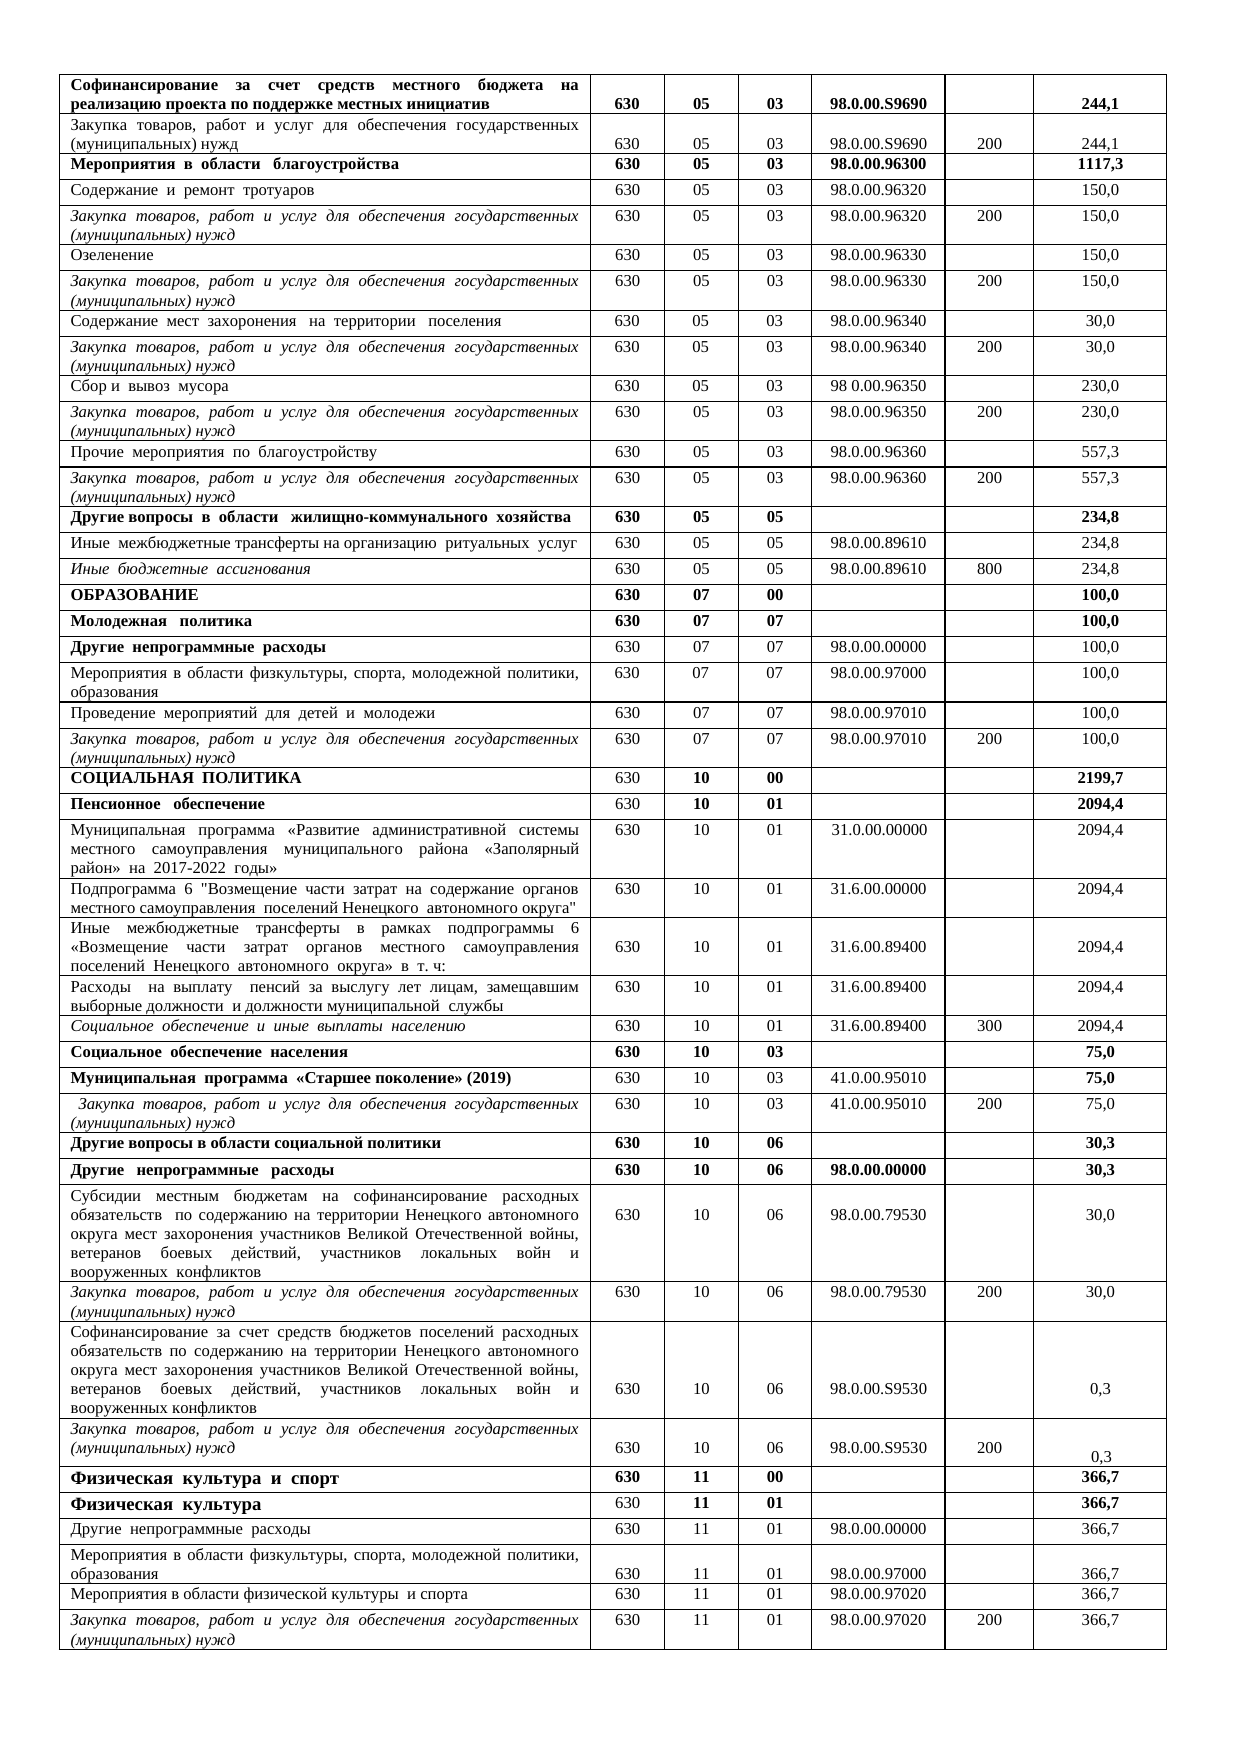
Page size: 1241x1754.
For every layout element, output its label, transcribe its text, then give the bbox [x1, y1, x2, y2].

table_cell 630 [591, 402, 664, 440]
table_cell 05 [665, 154, 738, 179]
table_cell 2094,4 [1034, 976, 1166, 1015]
table_cell 630 [591, 1133, 664, 1158]
table_cell СОЦИАЛЬНАЯ ПОЛИТИКА [60, 768, 590, 793]
table_cell 05 [665, 559, 738, 584]
table_cell Закупка товаров, работ и услуг для обеспечения государственных (муниципальных) нужд [60, 1610, 590, 1648]
table_cell 366,7 [1034, 1610, 1166, 1648]
table_cell 05 [665, 75, 738, 113]
table_cell Социальное обеспечение населения [60, 1042, 590, 1067]
table_cell 03 [739, 1042, 811, 1067]
table_cell Мероприятия в области физкультуры, спорта, молодежной политики, образования [60, 663, 590, 701]
table_cell Софинансирование за счет средств бюджетов поселений расходных обязательств по содержанию на территории Ненецкого автономного округа мест захоронения участников Великой Отечественной войны, ветеранов боевых действий, участников локальных войн и вооруженных конфликтов [60, 1322, 590, 1417]
table_cell 630 [591, 663, 664, 701]
table_cell 03 [739, 154, 811, 179]
table_cell 0,3 [1034, 1322, 1166, 1417]
table_cell 01 [739, 1016, 811, 1041]
table_cell [946, 1584, 1033, 1609]
table_cell 05 [739, 559, 811, 584]
table_cell 01 [739, 1545, 811, 1583]
table_cell 75,0 [1034, 1042, 1166, 1067]
table_cell 01 [739, 1584, 811, 1609]
table_cell 630 [591, 768, 664, 793]
table_cell [946, 879, 1033, 917]
table_cell Подпрограмма 6 "Возмещение части затрат на содержание органов местного самоуправления поселений Ненецкого автономного округа" [60, 879, 590, 917]
table_cell 630 [591, 585, 664, 610]
table_cell Закупка товаров, работ и услуг для обеспечения государственных (муниципальных) нужд [60, 271, 590, 309]
table_cell 10 [665, 820, 738, 877]
table_cell 10 [665, 1133, 738, 1158]
table_cell 03 [739, 376, 811, 401]
table_cell [946, 611, 1033, 636]
table_cell 630 [591, 559, 664, 584]
table_cell 630 [591, 1185, 664, 1281]
table_cell 366,7 [1034, 1467, 1166, 1492]
table_cell 98.0.00.96340 [812, 337, 944, 375]
table_cell 98.0.00.97010 [812, 729, 944, 767]
table_cell 75,0 [1034, 1068, 1166, 1093]
table_cell 630 [591, 311, 664, 336]
table_cell Другие вопросы в области жилищно-коммунального хозяйства [60, 507, 590, 532]
table_cell 100,0 [1034, 729, 1166, 767]
table_cell [812, 768, 944, 793]
table_cell Физическая культура [60, 1493, 590, 1518]
table_cell 0,3 [1034, 1419, 1166, 1466]
table_cell 98.0.00.S9690 [812, 75, 944, 113]
table_cell [946, 794, 1033, 819]
table_cell Закупка товаров, работ и услуг для обеспечения государственных (муниципальных) нужд [60, 337, 590, 375]
table_cell 244,1 [1034, 75, 1166, 113]
table_cell 630 [591, 154, 664, 179]
table_cell 11 [665, 1545, 738, 1583]
table_cell [946, 1133, 1033, 1158]
table_cell 01 [739, 918, 811, 975]
table_cell 05 [739, 533, 811, 558]
table_cell [946, 180, 1033, 205]
table_cell [946, 918, 1033, 975]
table_cell 01 [739, 1493, 811, 1518]
table_cell 05 [665, 507, 738, 532]
table_cell [946, 1068, 1033, 1093]
table_cell 630 [591, 879, 664, 917]
table_cell 11 [665, 1519, 738, 1544]
table_cell Озеленение [60, 245, 590, 270]
table_cell 630 [591, 611, 664, 636]
table_cell 230,0 [1034, 376, 1166, 401]
table_cell 630 [591, 1016, 664, 1041]
table_cell Содержание мест захоронения на территории поселения [60, 311, 590, 336]
table_cell [812, 611, 944, 636]
table_cell 06 [739, 1282, 811, 1321]
table_cell 31.6.00.89400 [812, 976, 944, 1015]
table_cell Сбор и вывоз мусора [60, 376, 590, 401]
table_cell 30,3 [1034, 1159, 1166, 1184]
table_cell 06 [739, 1419, 811, 1466]
table_cell [812, 1467, 944, 1492]
table_cell [946, 1185, 1033, 1281]
table_cell 98.0.00.97020 [812, 1584, 944, 1609]
table_cell [812, 1493, 944, 1518]
table_cell 100,0 [1034, 663, 1166, 701]
table_cell [946, 637, 1033, 662]
table_cell 05 [665, 402, 738, 440]
table_cell 2094,4 [1034, 918, 1166, 975]
table_cell Софинансирование за счет средств местного бюджета на реализацию проекта по поддержке местных инициатив [60, 75, 590, 113]
table_cell 800 [946, 559, 1033, 584]
table_cell 01 [739, 976, 811, 1015]
table_cell 10 [665, 1016, 738, 1041]
table_cell Прочие мероприятия по благоустройству [60, 441, 590, 466]
table_cell 200 [946, 402, 1033, 440]
table_cell 630 [591, 468, 664, 506]
table_cell Мероприятия в области физической культуры и спорта [60, 1584, 590, 1609]
table_cell 98.0.00.96360 [812, 441, 944, 466]
table_cell Закупка товаров, работ и услуг для обеспечения государственных (муниципальных) нужд [60, 468, 590, 506]
table_cell 630 [591, 976, 664, 1015]
table_cell 98.0.00.79530 [812, 1185, 944, 1281]
table_cell 03 [739, 337, 811, 375]
table_cell 366,7 [1034, 1519, 1166, 1544]
table_cell 03 [739, 402, 811, 440]
table_cell 07 [739, 663, 811, 701]
table_cell 01 [739, 879, 811, 917]
table_cell 01 [739, 1519, 811, 1544]
table_cell [946, 376, 1033, 401]
table_cell 630 [591, 1419, 664, 1466]
table_cell 98.0.00.97000 [812, 663, 944, 701]
table_cell Расходы на выплату пенсий за выслугу лет лицам, замещавшим выборные должности и должности муниципальной службы [60, 976, 590, 1015]
table_cell 05 [665, 441, 738, 466]
table_cell Иные межбюджетные трансферты на организацию ритуальных услуг [60, 533, 590, 558]
table_cell Физическая культура и спорт [60, 1467, 590, 1492]
table_cell Закупка товаров, работ и услуг для обеспечения государственных (муниципальных) нужд [60, 1419, 590, 1466]
table_cell 557,3 [1034, 441, 1166, 466]
table_cell [946, 585, 1033, 610]
table_cell [946, 154, 1033, 179]
table_cell 630 [591, 637, 664, 662]
table_cell 234,8 [1034, 559, 1166, 584]
table_cell [946, 1322, 1033, 1417]
table_cell 75,0 [1034, 1094, 1166, 1132]
table_cell [946, 507, 1033, 532]
table_cell Мероприятия в области физкультуры, спорта, молодежной политики, образования [60, 1545, 590, 1583]
table_cell 2199,7 [1034, 768, 1166, 793]
table_cell 98.0.00.S9690 [812, 114, 944, 153]
table_cell 98.0.00.00000 [812, 1159, 944, 1184]
table_cell 98.0.00.S9530 [812, 1322, 944, 1417]
table_cell 07 [665, 703, 738, 727]
table_cell 03 [739, 206, 811, 244]
table_cell 630 [591, 1584, 664, 1609]
table_cell 200 [946, 271, 1033, 309]
table_cell 03 [739, 114, 811, 153]
table_cell [946, 1519, 1033, 1544]
table_cell Молодежная политика [60, 611, 590, 636]
table_cell 1117,3 [1034, 154, 1166, 179]
table_cell 200 [946, 1282, 1033, 1321]
table_cell 630 [591, 75, 664, 113]
table_cell 630 [591, 1467, 664, 1492]
table_cell 630 [591, 1282, 664, 1321]
table_cell 03 [739, 180, 811, 205]
table_cell 11 [665, 1610, 738, 1648]
table_cell 11 [665, 1493, 738, 1518]
table_cell Закупка товаров, работ и услуг для обеспечения государственных (муниципальных) нужд [60, 402, 590, 440]
table_cell [946, 768, 1033, 793]
table_cell 06 [739, 1185, 811, 1281]
table_cell 00 [739, 768, 811, 793]
table_cell [812, 585, 944, 610]
table_cell 98.0.00.S9530 [812, 1419, 944, 1466]
table_cell 01 [739, 794, 811, 819]
table_cell 98.0.00.96320 [812, 206, 944, 244]
table_cell 630 [591, 206, 664, 244]
table_cell 200 [946, 337, 1033, 375]
table_cell 07 [665, 611, 738, 636]
table_cell 200 [946, 1419, 1033, 1466]
table_cell 630 [591, 507, 664, 532]
table_cell Муниципальная программа «Старшее поколение» (2019) [60, 1068, 590, 1093]
table_cell [946, 533, 1033, 558]
table_cell 100,0 [1034, 585, 1166, 610]
table_cell 03 [739, 271, 811, 309]
table_cell 630 [591, 794, 664, 819]
table_cell Другие непрограммные расходы [60, 1519, 590, 1544]
table_cell 10 [665, 976, 738, 1015]
table_cell 30,3 [1034, 1133, 1166, 1158]
table_cell 2094,4 [1034, 794, 1166, 819]
table_cell 06 [739, 1322, 811, 1417]
table_cell [946, 703, 1033, 727]
table_cell 200 [946, 468, 1033, 506]
table_cell Пенсионное обеспечение [60, 794, 590, 819]
table_cell 366,7 [1034, 1584, 1166, 1609]
table_cell 41.0.00.95010 [812, 1094, 944, 1132]
table_cell [946, 1159, 1033, 1184]
table_cell 31.6.00.89400 [812, 1016, 944, 1041]
table_cell 630 [591, 533, 664, 558]
table_cell 630 [591, 1519, 664, 1544]
table_cell 10 [665, 1419, 738, 1466]
table_cell 10 [665, 794, 738, 819]
table_cell 05 [665, 271, 738, 309]
table_cell 05 [665, 206, 738, 244]
table_cell 150,0 [1034, 271, 1166, 309]
table_cell [946, 663, 1033, 701]
table_cell 30,0 [1034, 311, 1166, 336]
table_cell 100,0 [1034, 611, 1166, 636]
table_cell [946, 75, 1033, 113]
table_cell 557,3 [1034, 468, 1166, 506]
table_cell 10 [665, 879, 738, 917]
table_cell 03 [739, 468, 811, 506]
table_cell [946, 820, 1033, 877]
table_cell 98.0.00.96340 [812, 311, 944, 336]
table_cell 10 [665, 1322, 738, 1417]
table_cell 630 [591, 180, 664, 205]
table_cell Закупка товаров, работ и услуг для обеспечения государственных (муниципальных) нужд [60, 1094, 590, 1132]
table_cell 98 0.00.96350 [812, 376, 944, 401]
table_cell 100,0 [1034, 637, 1166, 662]
table_cell 01 [739, 820, 811, 877]
table_cell Закупка товаров, работ и услуг для обеспечения государственных (муниципальных) нужд [60, 206, 590, 244]
table_cell 98.0.00.96300 [812, 154, 944, 179]
table_cell 630 [591, 1610, 664, 1648]
table_cell 98.0.00.97010 [812, 703, 944, 727]
table_cell 630 [591, 1094, 664, 1132]
table_cell 200 [946, 1094, 1033, 1132]
table_cell 07 [739, 703, 811, 727]
table_cell 234,8 [1034, 533, 1166, 558]
table_cell 00 [739, 585, 811, 610]
table_cell Закупка товаров, работ и услуг для обеспечения государственных (муниципальных) нужд [60, 1282, 590, 1321]
table_cell 630 [591, 1159, 664, 1184]
table_cell 300 [946, 1016, 1033, 1041]
table_cell [946, 1493, 1033, 1518]
table_cell 244,1 [1034, 114, 1166, 153]
table_cell 366,7 [1034, 1493, 1166, 1518]
table_cell 630 [591, 918, 664, 975]
table_cell 07 [665, 729, 738, 767]
table_cell 07 [739, 611, 811, 636]
table_cell [946, 976, 1033, 1015]
table_cell Закупка товаров, работ и услуг для обеспечения государственных (муниципальных) нужд [60, 729, 590, 767]
table_cell [946, 1467, 1033, 1492]
table_cell 41.0.00.95010 [812, 1068, 944, 1093]
table_cell 200 [946, 206, 1033, 244]
table_cell 98.0.00.97020 [812, 1610, 944, 1648]
table_cell Социальное обеспечение и иные выплаты населению [60, 1016, 590, 1041]
table_cell 98.0.00.97000 [812, 1545, 944, 1583]
table_cell 31.6.00.00000 [812, 879, 944, 917]
table_cell Другие непрограммные расходы [60, 1159, 590, 1184]
table_cell [812, 1133, 944, 1158]
table_cell 630 [591, 245, 664, 270]
table_cell 05 [665, 533, 738, 558]
table_cell 2094,4 [1034, 820, 1166, 877]
table_cell 630 [591, 820, 664, 877]
table_cell 01 [739, 1610, 811, 1648]
table_cell 630 [591, 1042, 664, 1067]
table_cell 630 [591, 729, 664, 767]
table_cell 05 [665, 245, 738, 270]
table_cell 05 [739, 507, 811, 532]
table_cell [812, 507, 944, 532]
table_cell 07 [665, 637, 738, 662]
table_cell 150,0 [1034, 206, 1166, 244]
table_cell Иные бюджетные ассигнования [60, 559, 590, 584]
table_cell 630 [591, 376, 664, 401]
table_cell 00 [739, 1467, 811, 1492]
table_cell 03 [739, 1068, 811, 1093]
table_cell 06 [739, 1159, 811, 1184]
table_cell 98.0.00.89610 [812, 559, 944, 584]
table_cell 98.0.00.00000 [812, 1519, 944, 1544]
table_cell 150,0 [1034, 245, 1166, 270]
table_cell 05 [665, 114, 738, 153]
table_cell 07 [665, 663, 738, 701]
table_cell 630 [591, 1322, 664, 1417]
table_cell Проведение мероприятий для детей и молодежи [60, 703, 590, 727]
table_cell 98.0.00.96320 [812, 180, 944, 205]
table_cell 200 [946, 114, 1033, 153]
table_cell 10 [665, 1159, 738, 1184]
table_cell 230,0 [1034, 402, 1166, 440]
table_cell 03 [739, 75, 811, 113]
table_cell 234,8 [1034, 507, 1166, 532]
table_cell [946, 1042, 1033, 1067]
table_cell 630 [591, 1068, 664, 1093]
table_cell 630 [591, 337, 664, 375]
table_cell [946, 1545, 1033, 1583]
table_cell 100,0 [1034, 703, 1166, 727]
table_cell 98.0.00.89610 [812, 533, 944, 558]
table_cell 07 [739, 729, 811, 767]
table_cell 10 [665, 1068, 738, 1093]
table_cell Субсидии местным бюджетам на софинансирование расходных обязательств по содержанию на территории Ненецкого автономного округа мест захоронения участников Великой Отечественной войны, ветеранов боевых действий, участников локальных войн и вооруженных конфликтов [60, 1185, 590, 1281]
table_cell 05 [665, 180, 738, 205]
table_cell 03 [739, 441, 811, 466]
table_cell Другие вопросы в области социальной политики [60, 1133, 590, 1158]
table_cell 05 [665, 337, 738, 375]
table_cell ОБРАЗОВАНИЕ [60, 585, 590, 610]
table_cell 11 [665, 1467, 738, 1492]
table_cell 10 [665, 1185, 738, 1281]
table_cell 10 [665, 1094, 738, 1132]
table_cell 07 [665, 585, 738, 610]
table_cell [60, 114, 590, 153]
table_cell 10 [665, 1042, 738, 1067]
table_cell 03 [739, 1094, 811, 1132]
table_cell 05 [665, 376, 738, 401]
table_cell 150,0 [1034, 180, 1166, 205]
table_cell 630 [591, 271, 664, 309]
table_cell 10 [665, 918, 738, 975]
table_cell 98.0.00.96360 [812, 468, 944, 506]
table_cell 05 [665, 468, 738, 506]
table_cell Муниципальная программа «Развитие административной системы местного самоуправления муниципального района «Заполярный район» на 2017-2022 годы» [60, 820, 590, 877]
table_cell 06 [739, 1133, 811, 1158]
table_cell 630 [591, 1545, 664, 1583]
table_cell 31.0.00.00000 [812, 820, 944, 877]
table_cell 03 [739, 245, 811, 270]
table_cell 03 [739, 311, 811, 336]
table_cell 98.0.00.96330 [812, 245, 944, 270]
table_cell Содержание и ремонт тротуаров [60, 180, 590, 205]
table_cell 200 [946, 1610, 1033, 1648]
table_cell [946, 245, 1033, 270]
table_cell 98.0.00.00000 [812, 637, 944, 662]
table_cell [812, 794, 944, 819]
table_cell [946, 441, 1033, 466]
table_cell 630 [591, 114, 664, 153]
table_cell 31.6.00.89400 [812, 918, 944, 975]
table_cell 98.0.00.79530 [812, 1282, 944, 1321]
table_cell 2094,4 [1034, 1016, 1166, 1041]
table_cell 10 [665, 768, 738, 793]
table_cell [946, 311, 1033, 336]
table_cell 98.0.00.96350 [812, 402, 944, 440]
table_cell 630 [591, 441, 664, 466]
table_cell 2094,4 [1034, 879, 1166, 917]
table_cell 630 [591, 1493, 664, 1518]
table_cell 30,0 [1034, 1282, 1166, 1321]
table_cell [812, 1042, 944, 1067]
table_cell 10 [665, 1282, 738, 1321]
table_cell 30,0 [1034, 337, 1166, 375]
table_cell Другие непрограммные расходы [60, 637, 590, 662]
table_cell 630 [591, 703, 664, 727]
table_cell 98.0.00.96330 [812, 271, 944, 309]
table_cell 200 [946, 729, 1033, 767]
table_cell Мероприятия в области благоустройства [60, 154, 590, 179]
table_cell 366,7 [1034, 1545, 1166, 1583]
table_cell 07 [739, 637, 811, 662]
table_cell Иные межбюджетные трансферты в рамках подпрограммы 6 «Возмещение части затрат органов местного самоуправления поселений Ненецкого автономного округа» в т. ч: [60, 918, 590, 975]
table_cell 05 [665, 311, 738, 336]
table_cell 11 [665, 1584, 738, 1609]
table_cell 30,0 [1034, 1185, 1166, 1281]
